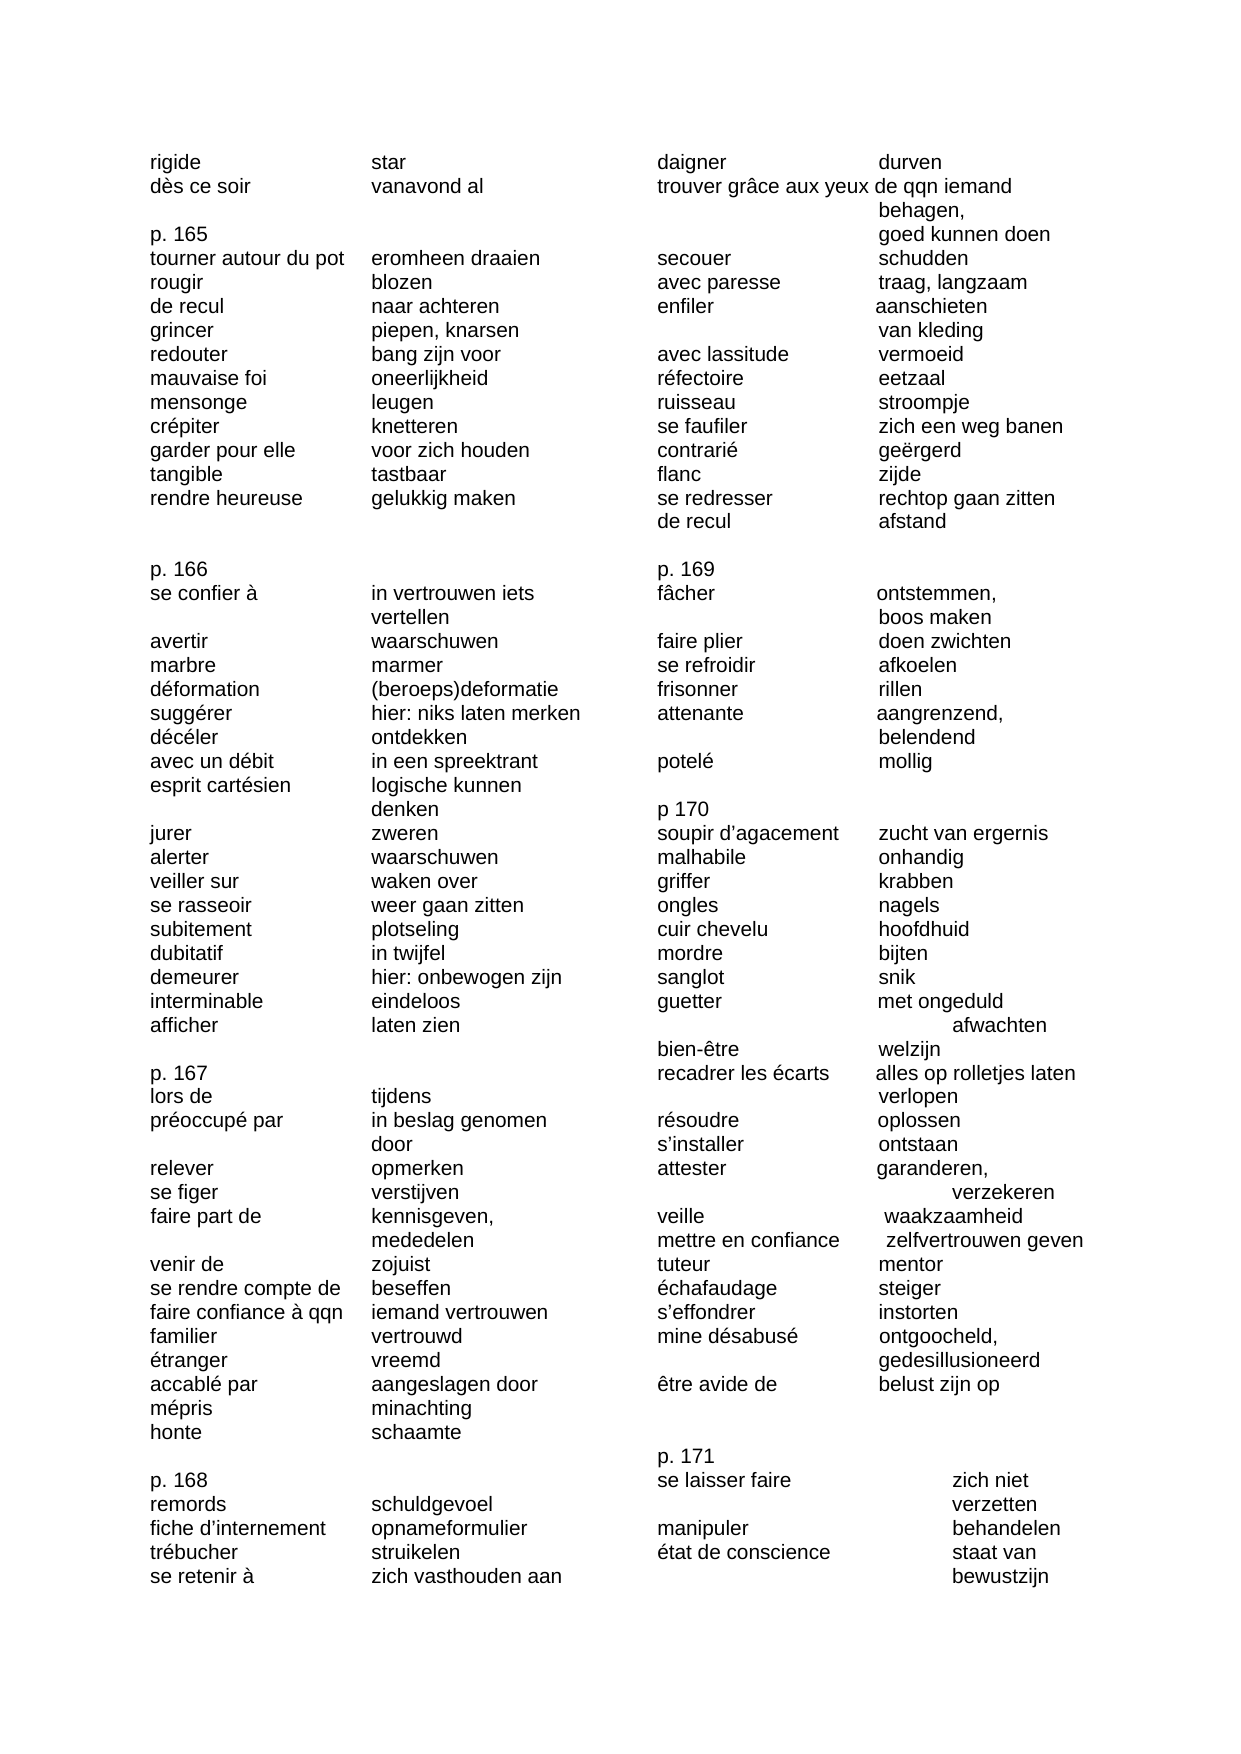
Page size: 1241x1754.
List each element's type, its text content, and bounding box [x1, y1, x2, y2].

text p. 169 [657, 557, 1090, 581]
text demeurer hier: onbewogen zijn [150, 964, 583, 988]
text alerter waarschuwen [150, 845, 583, 869]
text redouter bang zijn voor [150, 342, 583, 366]
text se figer verstijven [150, 1180, 583, 1204]
text recadrer les écarts alles op rolletjes laten [657, 1060, 1090, 1084]
text flanc zijde [657, 461, 1090, 485]
text goed kunnen doen [878, 222, 1090, 246]
text crépiter knetteren [150, 413, 583, 437]
text remords schuldgevoel [150, 1492, 583, 1516]
text avec paresse traag, langzaam [657, 270, 1090, 294]
text sanglot snik [657, 964, 1090, 988]
text p. 168 [150, 1468, 583, 1492]
text frisonner rillen [657, 677, 1090, 701]
text rendre heureuse gelukkig maken [150, 485, 583, 509]
text avec un débit in een spreektrant [150, 749, 583, 773]
text p 170 [657, 797, 1090, 821]
text cuir chevelu hoofdhuid [657, 917, 1090, 941]
text attenante aangrenzend, [657, 701, 1090, 725]
text van kleding [878, 318, 1090, 342]
text être avide de belust zijn op [657, 1372, 1090, 1396]
text subitement plotseling [150, 917, 583, 941]
text behagen, [878, 198, 1090, 222]
text belendend [878, 725, 1090, 749]
text faire part de kennisgeven, mededelen [150, 1204, 583, 1252]
text contrarié geërgerd [657, 437, 1090, 461]
text secouer schudden [657, 246, 1090, 270]
text bien-être welzijn [657, 1036, 1090, 1060]
text de recul naar achteren [150, 294, 583, 318]
text attester garanderen, verzekeren [657, 1156, 1090, 1204]
text p. 171 [657, 1444, 1090, 1468]
text grincer piepen, knarsen [150, 318, 583, 342]
text familier vertrouwd [150, 1324, 583, 1348]
text mordre bijten [657, 941, 1090, 964]
text dès ce soir vanavond al [150, 174, 583, 198]
text de recul afstand [657, 509, 1090, 533]
text veiller sur waken over [150, 869, 583, 893]
text décéler ontdekken [150, 725, 583, 749]
text état de conscience staat van bewustzijn [657, 1539, 1090, 1587]
text jurer zweren [150, 821, 583, 845]
text enfiler aanschieten [657, 294, 1090, 318]
text manipuler behandelen [657, 1516, 1090, 1539]
text p. 167 [150, 1060, 583, 1084]
text p. 166 [150, 557, 583, 581]
text déformation (beroeps)deformatie [150, 677, 583, 701]
text rougir blozen [150, 270, 583, 294]
text guetter met ongeduld [657, 988, 1090, 1012]
text s’installer ontstaan [657, 1132, 1090, 1156]
text suggérer hier: niks laten merken [150, 701, 583, 725]
text se laisser faire zich niet verzetten [657, 1468, 1090, 1516]
text p. 165 [150, 222, 583, 246]
text faire plier doen zwichten [657, 629, 1090, 653]
text avertir waarschuwen [150, 629, 583, 653]
text échafaudage steiger [657, 1276, 1090, 1300]
text fâcher ontstemmen, [657, 581, 1090, 605]
text griffer krabben [657, 869, 1090, 893]
text mépris minachting [150, 1396, 583, 1420]
text garder pour elle voor zich houden [150, 437, 583, 461]
text tuteur mentor [657, 1252, 1090, 1276]
text mettre en confiance zelfvertrouwen geven [657, 1228, 1090, 1252]
text tangible tastbaar [150, 461, 583, 485]
text mine désabusé ontgoocheld, [657, 1324, 1090, 1348]
text venir de zojuist [150, 1252, 583, 1276]
text verlopen [878, 1084, 1090, 1108]
text potelé mollig [657, 749, 1090, 773]
text trouver grâce aux yeux de qqn iemand [657, 174, 1090, 198]
text se rasseoir weer gaan zitten [150, 893, 583, 917]
text avec lassitude vermoeid [657, 342, 1090, 366]
text boos maken [878, 605, 1090, 629]
text ruisseau stroompje [657, 389, 1090, 413]
text réfectoire eetzaal [657, 366, 1090, 389]
text lors de tijdens [150, 1084, 583, 1108]
text se faufiler zich een weg banen [657, 413, 1090, 437]
text rigide star [150, 150, 583, 174]
text s’effondrer instorten [657, 1300, 1090, 1324]
text veille waakzaamheid [657, 1204, 1090, 1228]
text mauvaise foi oneerlijkheid [150, 366, 583, 389]
text mensonge leugen [150, 389, 583, 413]
text fiche d’internement opnameformulier [150, 1516, 583, 1539]
text se redresser rechtop gaan zitten [657, 485, 1090, 509]
text se rendre compte de beseffen [150, 1276, 583, 1300]
text honte schaamte [150, 1420, 583, 1444]
text gedesillusioneerd [878, 1348, 1090, 1372]
text se confier à in vertrouwen iets vertellen [150, 581, 583, 629]
text accablé par aangeslagen door [150, 1372, 583, 1396]
text soupir d’agacement zucht van ergernis [657, 821, 1090, 845]
text daigner durven [657, 150, 1090, 174]
text ongles nagels [657, 893, 1090, 917]
text étranger vreemd [150, 1348, 583, 1372]
text afficher laten zien [150, 1012, 583, 1036]
text relever opmerken [150, 1156, 583, 1180]
text afwachten [657, 1012, 1090, 1036]
text trébucher struikelen [150, 1539, 583, 1563]
text esprit cartésien logische kunnen denken [150, 773, 583, 821]
text se retenir à zich vasthouden aan [150, 1563, 583, 1587]
text tourner autour du pot eromheen draaien [150, 246, 583, 270]
text dubitatif in twijfel [150, 941, 583, 964]
text préoccupé par in beslag genomen door [150, 1108, 583, 1156]
text se refroidir afkoelen [657, 653, 1090, 677]
text résoudre oplossen [657, 1108, 1090, 1132]
text marbre marmer [150, 653, 583, 677]
text malhabile onhandig [657, 845, 1090, 869]
text faire confiance à qqn iemand vertrouwen [150, 1300, 583, 1324]
text interminable eindeloos [150, 988, 583, 1012]
